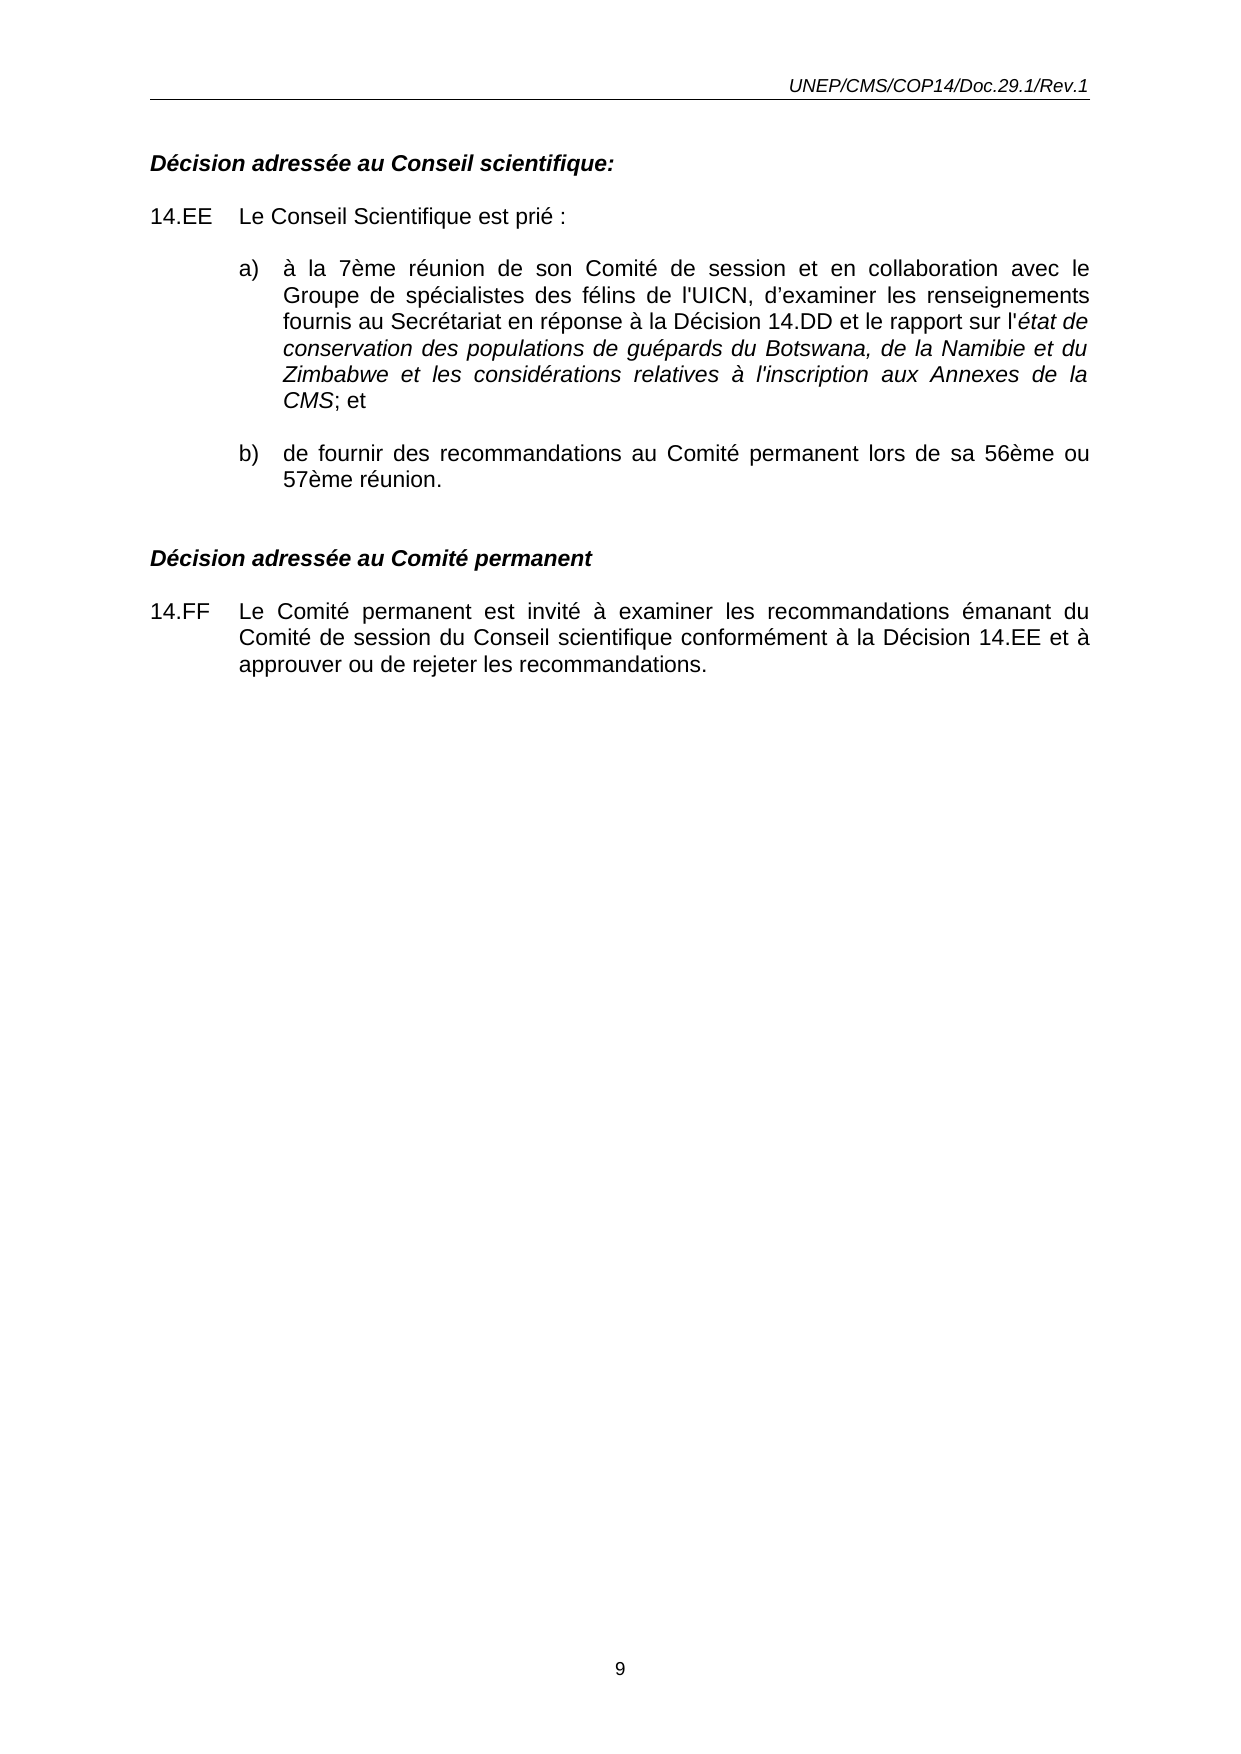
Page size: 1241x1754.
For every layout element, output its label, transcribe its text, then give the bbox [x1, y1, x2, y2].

text Décision adressée au Comité permanent [150, 545, 1090, 572]
text 14.EE Le Conseil Scientifique est prié : [150, 203, 1090, 229]
text a) à la 7ème réunion de son Comité de session et en collaboration avec le Groupe de spécialistes des félins de l'UICN, d’examiner les renseignements fournis au Secrétariat en réponse à la Décision 14.DD et le rapport sur l'état de conservation des populations de guépards du Botswana, de la Namibie et du Zimbabwe et les considérations relatives à l'inscription aux Annexes de la CMS; et [239, 255, 1090, 413]
text b) de fournir des recommandations au Comité permanent lors de sa 56ème ou 57ème réunion. [239, 440, 1090, 493]
text Décision adressée au Conseil scientifique: [150, 150, 1090, 176]
text 14.FF Le Comité permanent est invité à examiner les recommandations émanant du Comité de session du Conseil scientifique conformément à la Décision 14.EE et à approuver ou de rejeter les recommandations. [150, 598, 1090, 677]
